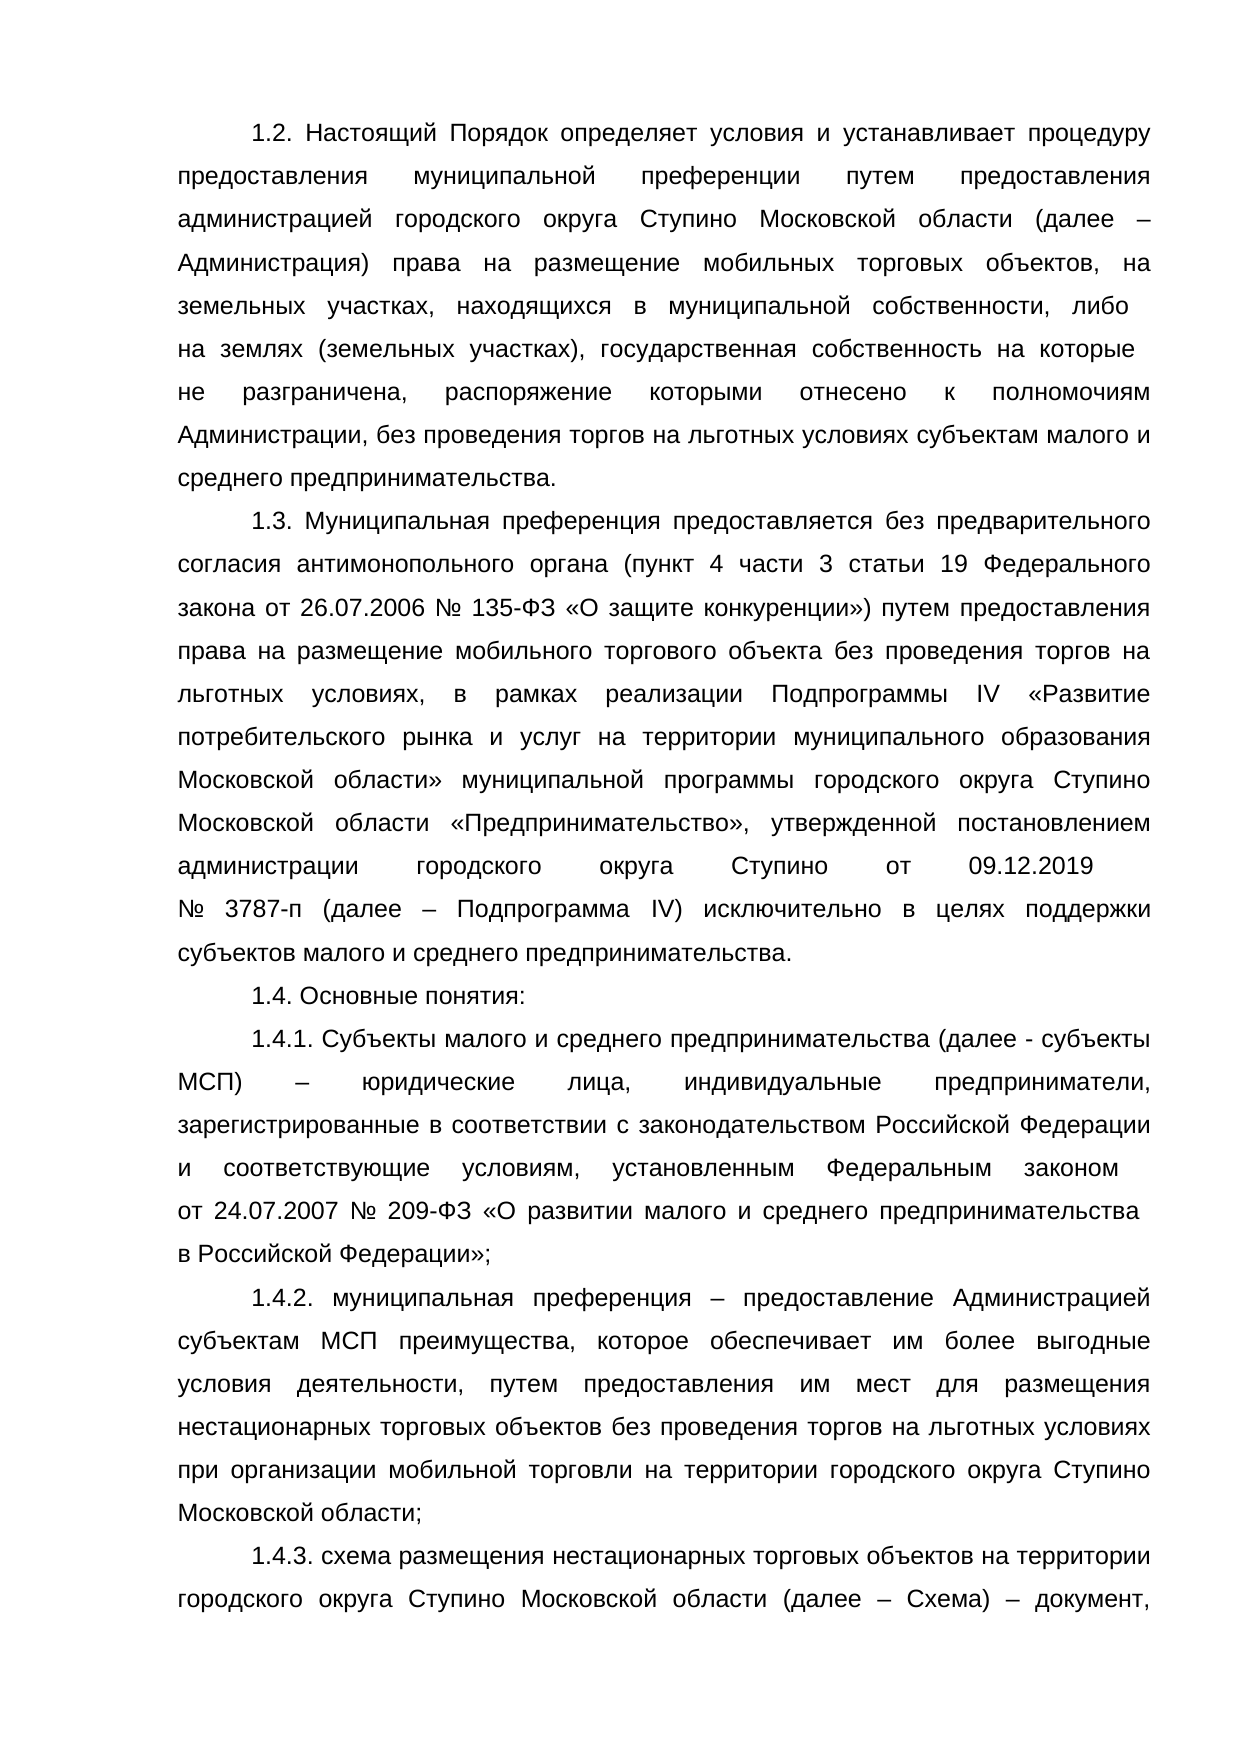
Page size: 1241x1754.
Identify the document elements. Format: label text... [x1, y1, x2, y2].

text 1.3. Муниципальная преференция предоставляется без предварительного согласия антимонопольного органа (пункт 4 части 3 статьи 19 Федерального закона от 26.07.2006 № 135-ФЗ «О защите конкуренции») путем предоставления права на размещение мобильного торгового объекта без проведения торгов на льготных условиях, в рамках реализации Подпрограммы IV «Развитие потребительского рынка и услуг на территории муниципального образования Московской области» муниципальной программы городского округа Ступино Московской области «Предпринимательство», утвержденной постановлением администрации городского округа Ступино от 09.12.2019 № 3787-п (далее – Подпрограмма IV) исключительно в целях поддержки субъектов малого и среднего предпринимательства. [177, 506, 1152, 966]
text 1.4.2. муниципальная преференция – предоставление Администрацией субъектам МСП преимущества, которое обеспечивает им более выгодные условия деятельности, путем предоставления им мест для размещения нестационарных торговых объектов без проведения торгов на льготных условиях при организации мобильной торговли на территории городского округа Ступино Московской области; [177, 1282, 1152, 1527]
text 1.4. Основные понятия: [177, 981, 1152, 1009]
text 1.2. Настоящий Порядок определяет условия и устанавливает процедуру предоставления муниципальной преференции путем предоставления администрацией городского округа Ступино Московской области (далее – Администрация) права на размещение мобильных торговых объектов, на земельных участках, находящихся в муниципальной собственности, либо на землях (земельных участках), государственная собственность на которые не разграничена, распоряжение которыми отнесено к полномочиям Администрации, без проведения торгов на льготных условиях субъектам малого и среднего предпринимательства. [177, 118, 1152, 492]
text 1.4.1. Субъекты малого и среднего предпринимательства (далее - субъекты МСП) – юридические лица, индивидуальные предприниматели, зарегистрированные в соответствии с законодательством Российской Федерации и соответствующие условиям, установленным Федеральным законом от 24.07.2007 № 209-ФЗ «О развитии малого и среднего предпринимательства в Российской Федерации»; [177, 1024, 1152, 1268]
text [177, 1541, 1152, 1613]
